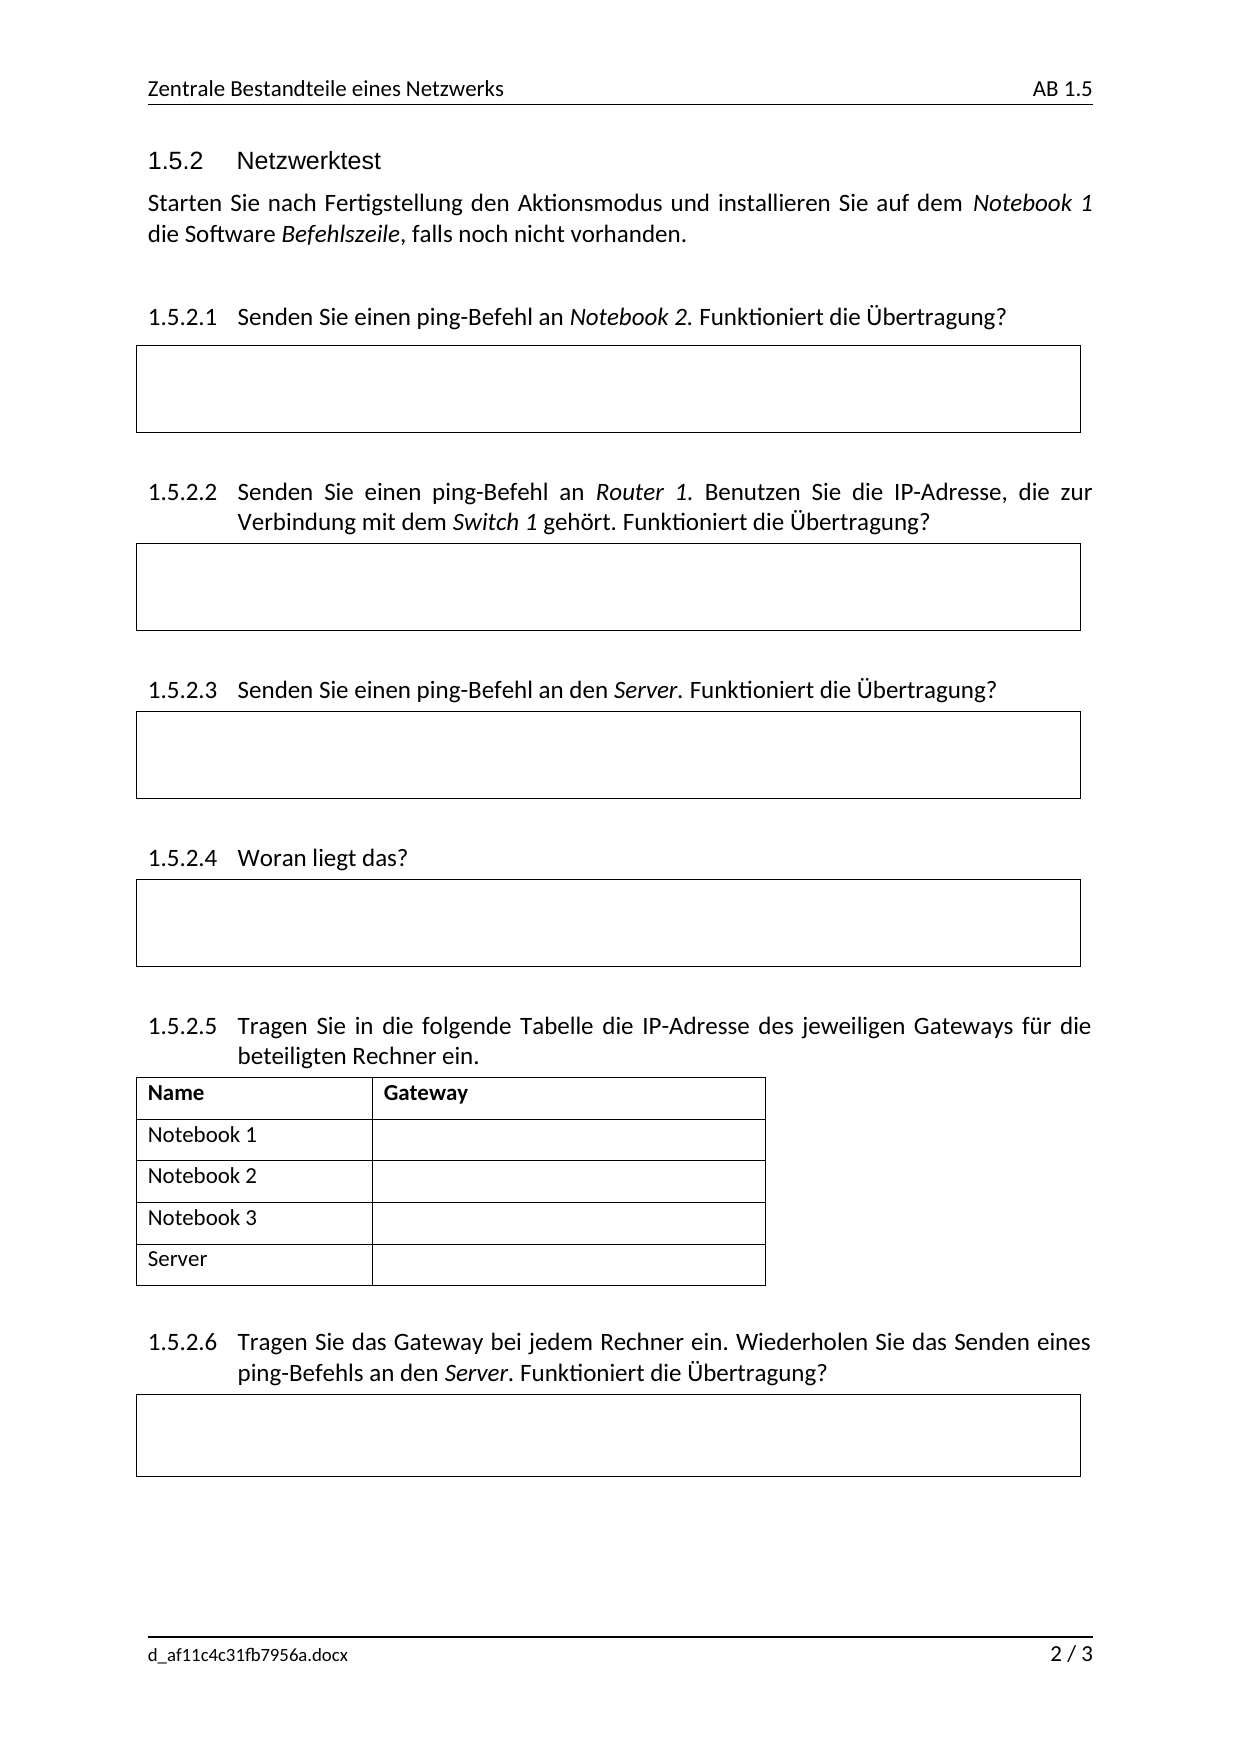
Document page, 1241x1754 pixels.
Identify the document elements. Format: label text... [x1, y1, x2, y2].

subtitle Netzwerktest [148, 146, 1093, 175]
subtitle Woran liegt das? [148, 842, 1093, 872]
subtitle Tragen Sie das Gateway bei jedem Rechner ein. Wiederholen Sie das Senden eines ping-Befehls an den Server. Funktioniert die Übertragung? [148, 1327, 1093, 1388]
table_header [137, 880, 1080, 966]
text Starten Sie nach Fertigstellung den Aktionsmodus und installieren Sie auf dem Notebook 1 die Software Befehlszeile, falls noch nicht vorhanden. [148, 187, 1093, 248]
subtitle Senden Sie einen ping-Befehl an Notebook 2. Funktioniert die Übertragung? [148, 301, 1093, 332]
table_cell Notebook 2 [137, 1161, 372, 1202]
table_header [137, 544, 1080, 630]
table_header [137, 712, 1080, 798]
table_cell [373, 1120, 765, 1160]
table_cell [373, 1245, 765, 1285]
table_cell Notebook 3 [137, 1203, 372, 1243]
subtitle Senden Sie einen ping-Befehl an Router 1. Benutzen Sie die IP-Adresse, die zur Verbindung mit dem Switch 1 gehört. Funktioniert die Übertragung? [148, 476, 1093, 537]
subtitle Tragen Sie in die folgende Tabelle die IP-Adresse des jeweiligen Gateways für die beteiligten Rechner ein. [148, 1010, 1093, 1071]
table_cell Notebook 1 [137, 1120, 372, 1160]
subtitle Senden Sie einen ping-Befehl an den Server. Funktioniert die Übertragung? [148, 674, 1093, 704]
table_cell [373, 1161, 765, 1202]
table_cell [373, 1203, 765, 1243]
table_cell Server [137, 1245, 372, 1285]
table_header Name [137, 1078, 372, 1119]
table_header [137, 346, 1080, 432]
table_header Gateway [373, 1078, 765, 1119]
table_header [137, 1395, 1080, 1476]
